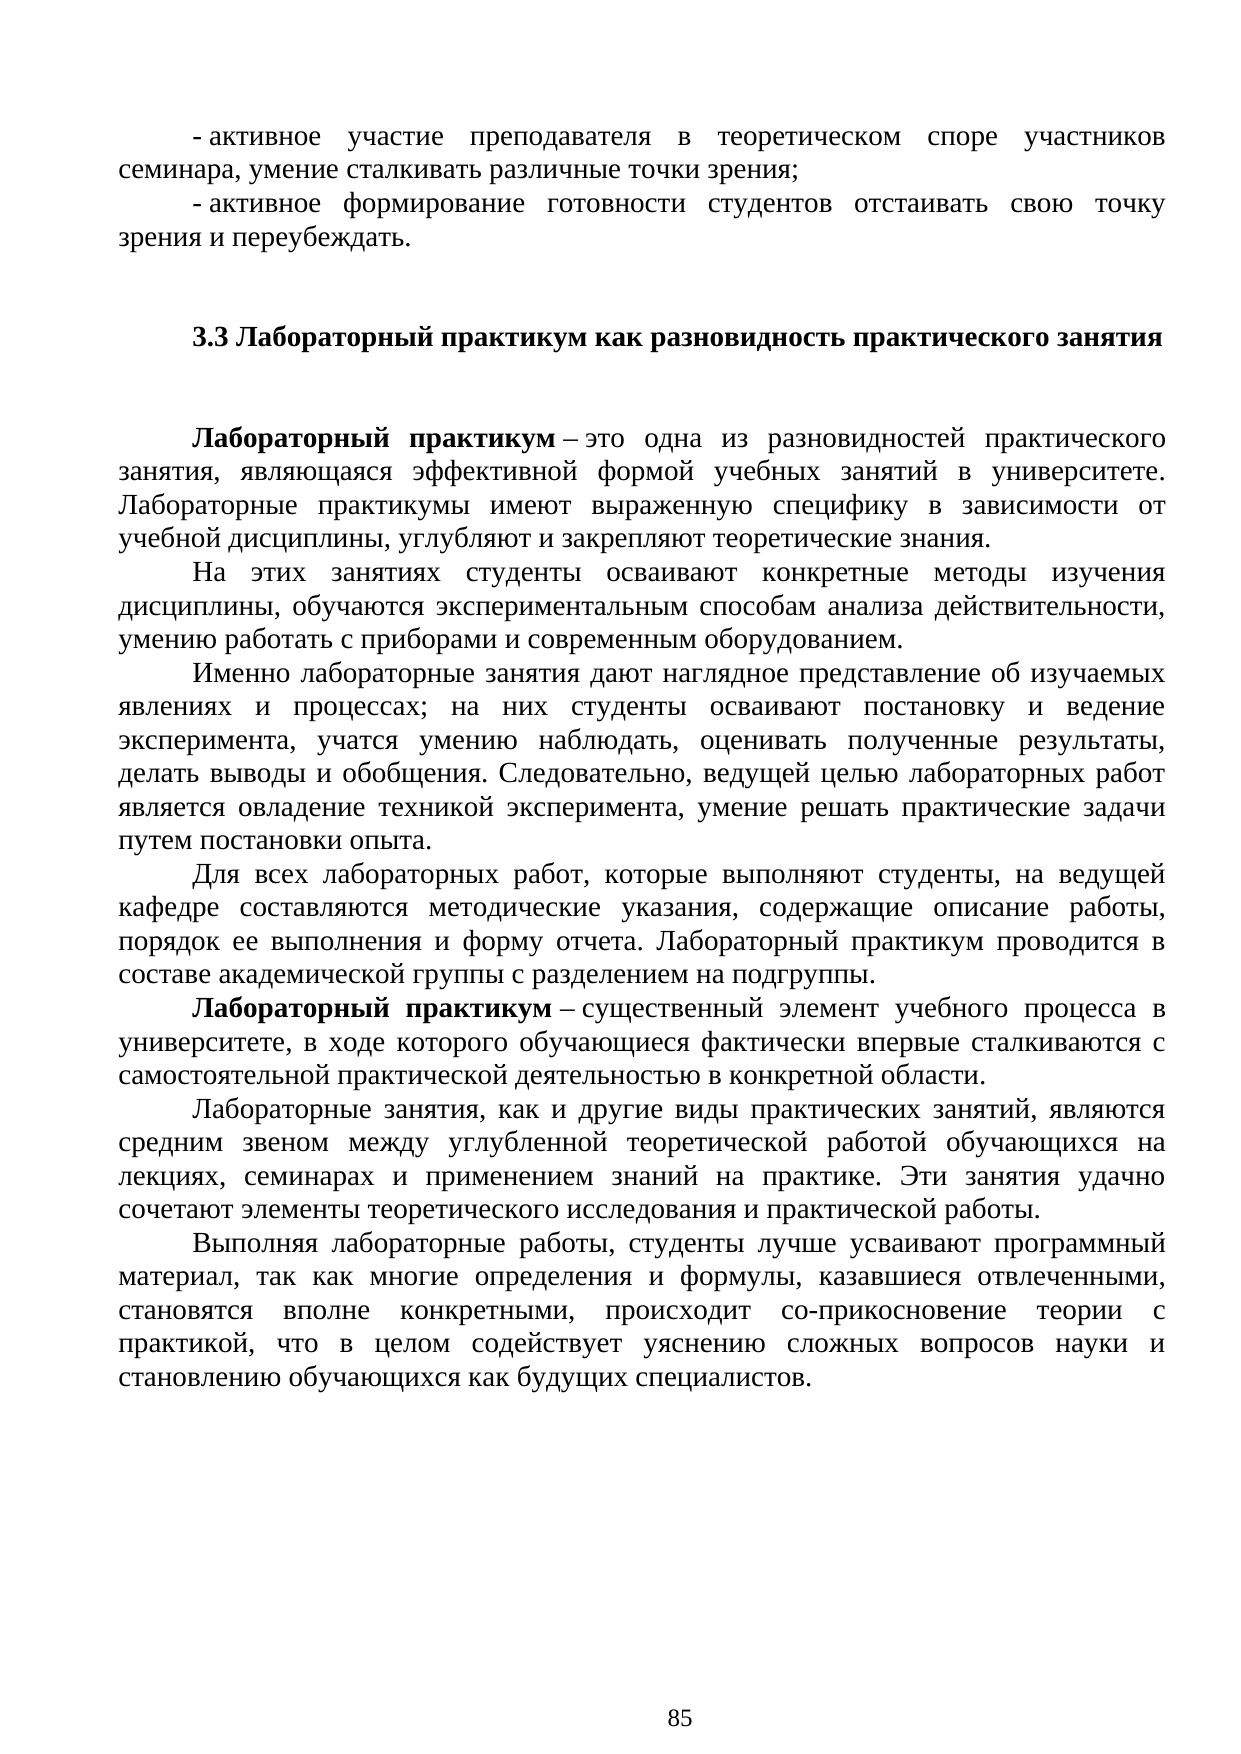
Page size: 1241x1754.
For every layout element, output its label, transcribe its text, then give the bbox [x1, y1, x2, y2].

text - активное участие преподавателя в теоретическом споре участников семинара, умение сталкивать различные точки зрения; [118, 118, 1167, 185]
text 3.3 Лабораторный практикум как разновидность практического занятия [118, 319, 1167, 353]
text Именно лабораторные занятия дают наглядное представление об изучаемых явлениях и процессах; на них студенты осваивают постановку и ведение эксперимента, учатся умению наблюдать, оценивать полученные результаты, делать выводы и обобщения. Следовательно, ведущей целью лабораторных работ является овладение техникой эксперимента, умение решать практические задачи путем постановки опыта. [118, 655, 1167, 856]
text Для всех лабораторных работ, которые выполняют студенты, на ведущей кафедре составляются методические указания, содержащие описание работы, порядок ее выполнения и форму отчета. Лабораторный практикум проводится в составе академической группы с разделением на подгруппы. [118, 856, 1167, 990]
text Лабораторный практикум – существенный элемент учебного процесса в университете, в ходе которого обучающиеся фактически впервые сталкиваются с самостоятельной практической деятельностью в конкретной области. [118, 990, 1167, 1091]
text Выполняя лабораторные работы, студенты лучше усваивают программный материал, так как многие определения и формулы, казавшиеся отвлеченными, становятся вполне конкретными, происходит со-прикосновение теории с практикой, что в целом содействует уяснению сложных вопросов науки и становлению обучающихся как будущих специалистов. [118, 1225, 1167, 1393]
text Лабораторные занятия, как и другие виды практических занятий, являются средним звеном между углубленной теоретической работой обучающихся на лекциях, семинарах и применением знаний на практике. Эти занятия удачно сочетают элементы теоретического исследования и практической работы. [118, 1091, 1167, 1225]
text Лабораторный практикум – это одна из разновидностей практического занятия, являющаяся эффективной формой учебных занятий в университете. Лабораторные практикумы имеют выраженную специфику в зависимости от учебной дисциплины, углубляют и закрепляют теоретические знания. [118, 420, 1167, 554]
text - активное формирование готовности студентов отстаивать свою точку зрения и переубеждать. [118, 185, 1167, 252]
text На этих занятиях студенты осваивают конкретные методы изучения дисциплины, обучаются экспериментальным способам анализа действительности, умению работать с приборами и современным оборудованием. [118, 554, 1167, 655]
